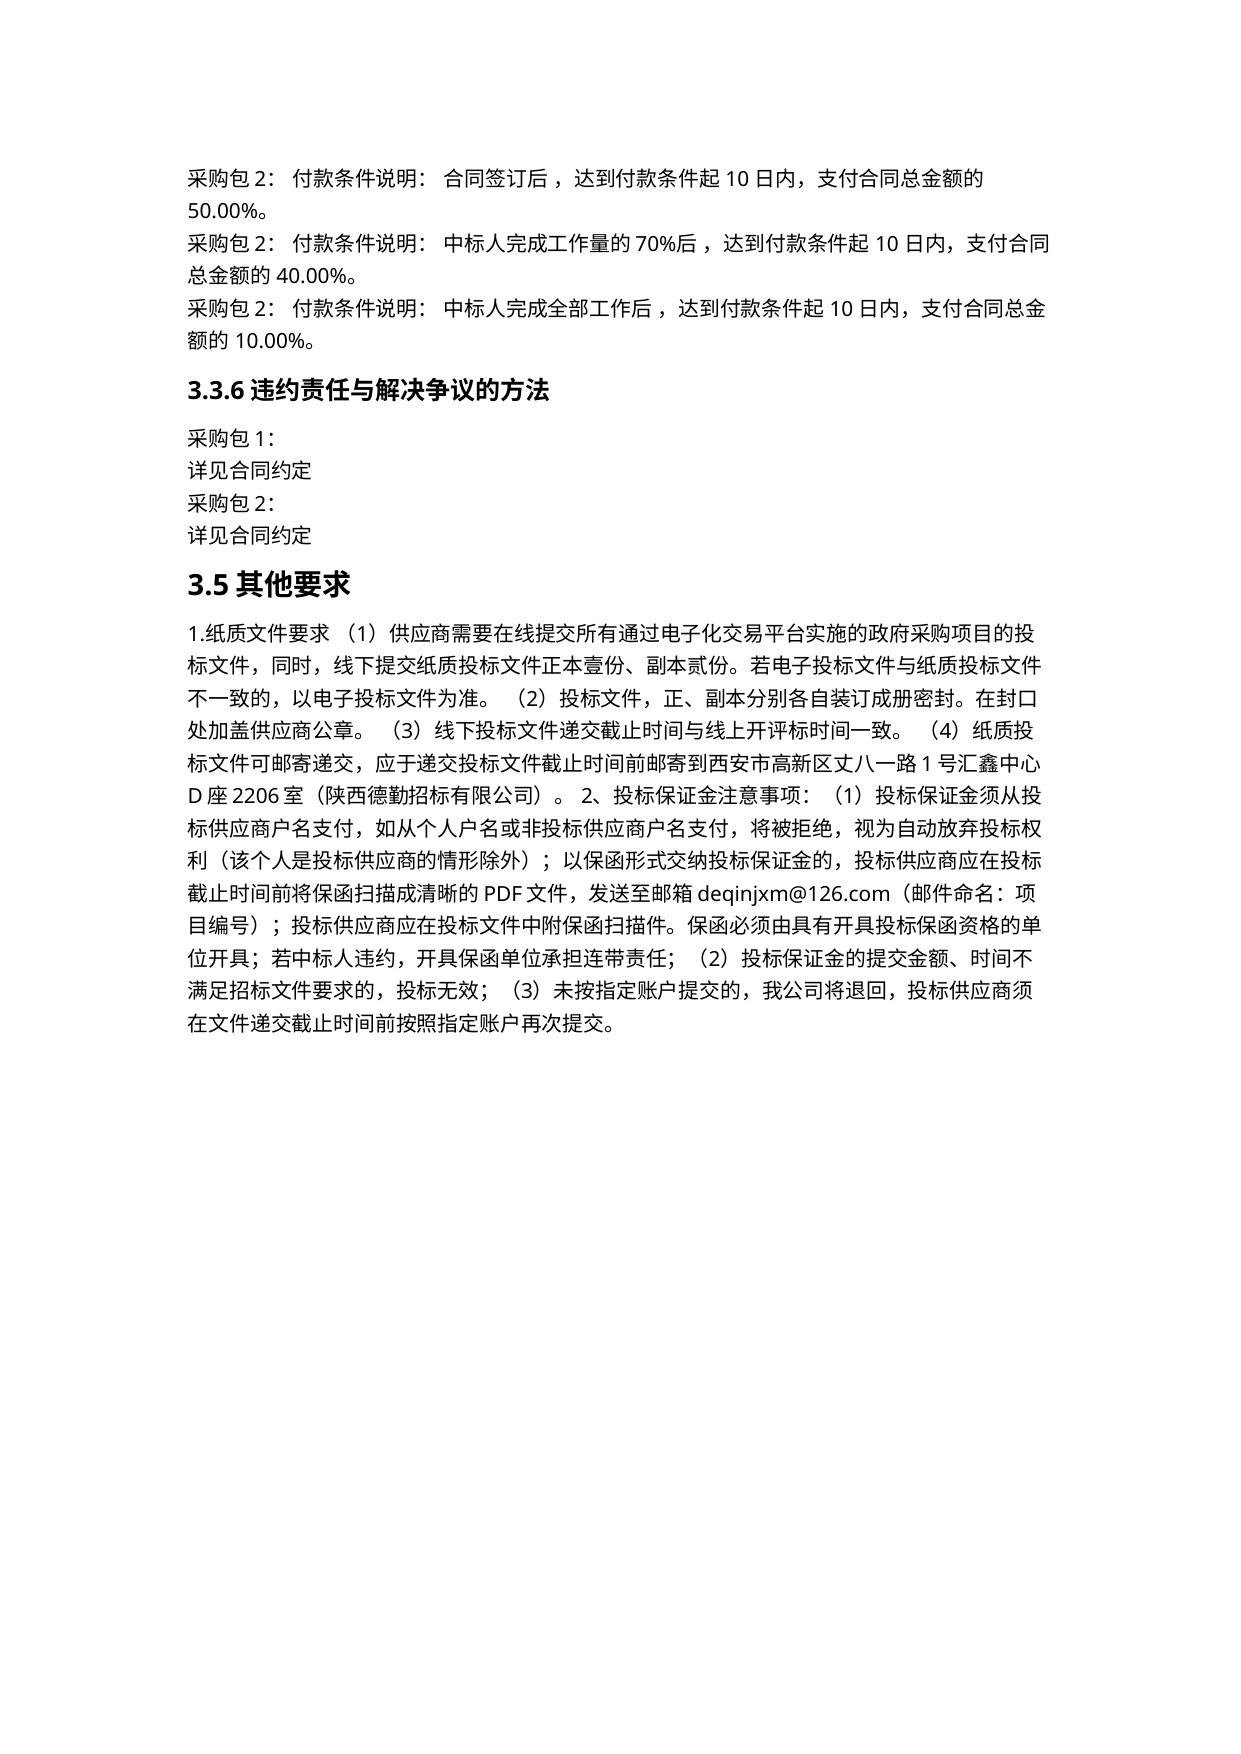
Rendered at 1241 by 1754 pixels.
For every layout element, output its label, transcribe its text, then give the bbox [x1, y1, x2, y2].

text 采购包1： [187, 422, 1053, 454]
text 详见合同约定 [187, 454, 1053, 487]
text 3.5其他要求 [187, 552, 1053, 617]
text 1.纸质文件要求 （1）供应商需要在线提交所有通过电子化交易平台实施的政府采购项目的投标文件，同时，线下提交纸质投标文件正本壹份、副本贰份。若电子投标文件与纸质投标文件不一致的，以电子投标文件为准。 （2）投标文件，正、副本分别各自装订成册密封。在封口处加盖供应商公章。 （3）线下投标文件递交截止时间与线上开评标时间一致。 （4）纸质投标文件可邮寄递交，应于递交投标文件截止时间前邮寄到西安市高新区丈八一路1号汇鑫中心D座2206室（陕西德勤招标有限公司）。 2、投标保证金注意事项：（1）投标保证金须从投标供应商户名支付，如从个人户名或非投标供应商户名支付，将被拒绝，视为自动放弃投标权利（该个人是投标供应商的情形除外）；以保函形式交纳投标保证金的，投标供应商应在投标截止时间前将保函扫描成清晰的PDF文件，发送至邮箱deqinjxm@126.com（邮件命名：项目编号）；投标供应商应在投标文件中附保函扫描件。保函必须由具有开具投标保函资格的单位开具；若中标人违约，开具保函单位承担连带责任；（2）投标保证金的提交金额、时间不满足招标文件要求的，投标无效；（3）未按指定账户提交的，我公司将退回，投标供应商须在文件递交截止时间前按照指定账户再次提交。 [187, 617, 1053, 1039]
text 采购包2： 付款条件说明： 中标人完成全部工作后 ，达到付款条件起 10 日内，支付合同总金额的 10.00%。 [187, 292, 1053, 357]
text 采购包2： 付款条件说明： 中标人完成工作量的70%后 ，达到付款条件起 10 日内，支付合同总金额的 40.00%。 [187, 227, 1053, 292]
text 详见合同约定 [187, 519, 1053, 552]
text 采购包2： 付款条件说明： 合同签订后 ，达到付款条件起 10 日内，支付合同总金额的 50.00%。 [187, 162, 1053, 227]
text 3.3.6违约责任与解决争议的方法 [187, 357, 1053, 422]
text 采购包2： [187, 487, 1053, 519]
